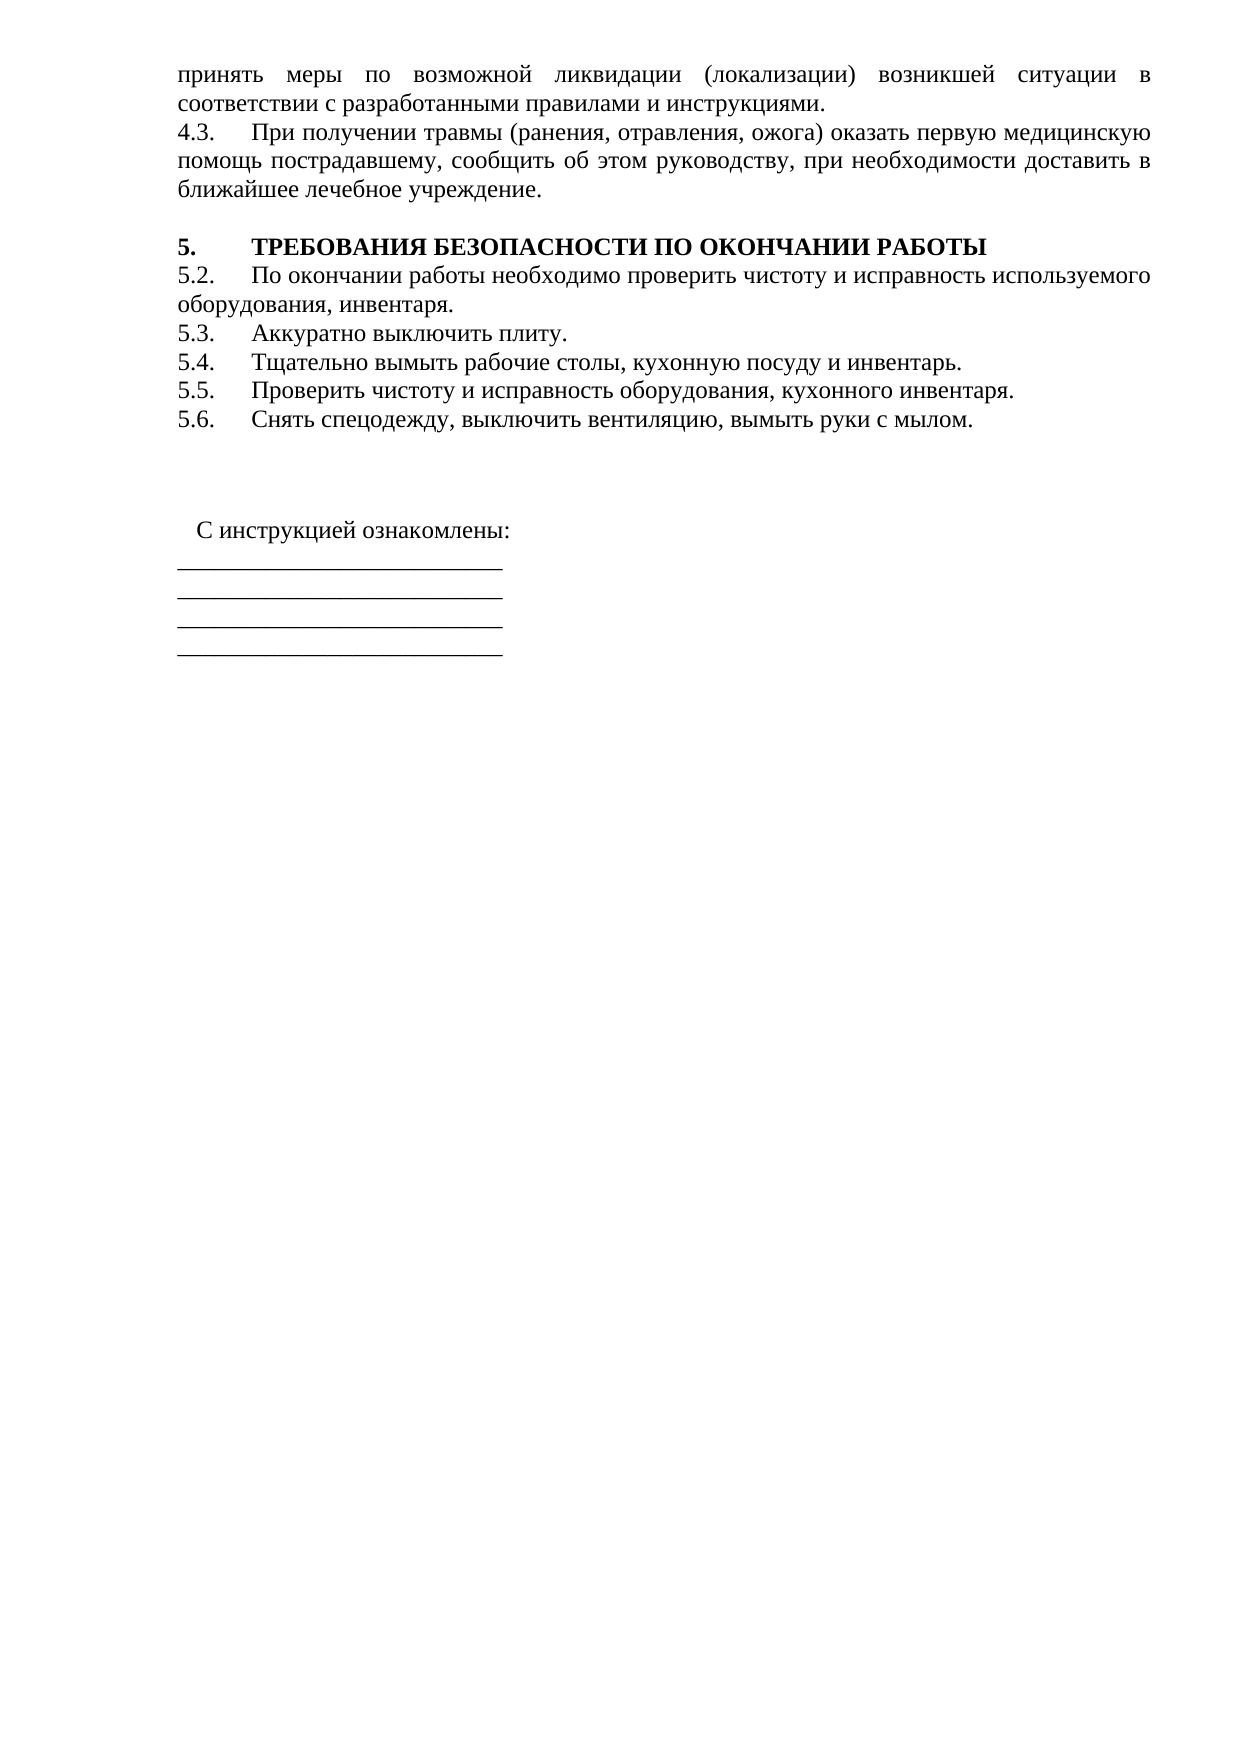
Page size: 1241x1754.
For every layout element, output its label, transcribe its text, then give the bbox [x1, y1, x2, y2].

list При получении травмы (ранения, отравления, ожога) оказать первую медицинскую помощь пострадавшему, сообщить об этом руководству, при необходимости доставить в ближайшее лечебное учреждение. [177, 117, 1152, 203]
list Снять спецодежду, выключить вентиляцию, вымыть руки с мылом. [177, 404, 1152, 433]
list ТРЕБОВАНИЯ БЕЗОПАСНОСТИ ПО ОКОНЧАНИИ РАБОТЫ [177, 232, 1152, 260]
list Проверить чистоту и исправность оборудования, кухонного инвентаря. [177, 375, 1152, 404]
text __________________________ __________________________ __________________________ __________________________ [177, 544, 1152, 659]
text С инструкцией ознакомлены: [177, 516, 1152, 544]
list По окончании работы необходимо проверить чистоту и исправность используемого оборудования, инвентаря. [177, 260, 1152, 318]
list Аккуратно выключить плиту. [177, 318, 1152, 347]
list Тщательно вымыть рабочие столы, кухонную посуду и инвентарь. [177, 347, 1152, 375]
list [177, 59, 1152, 117]
